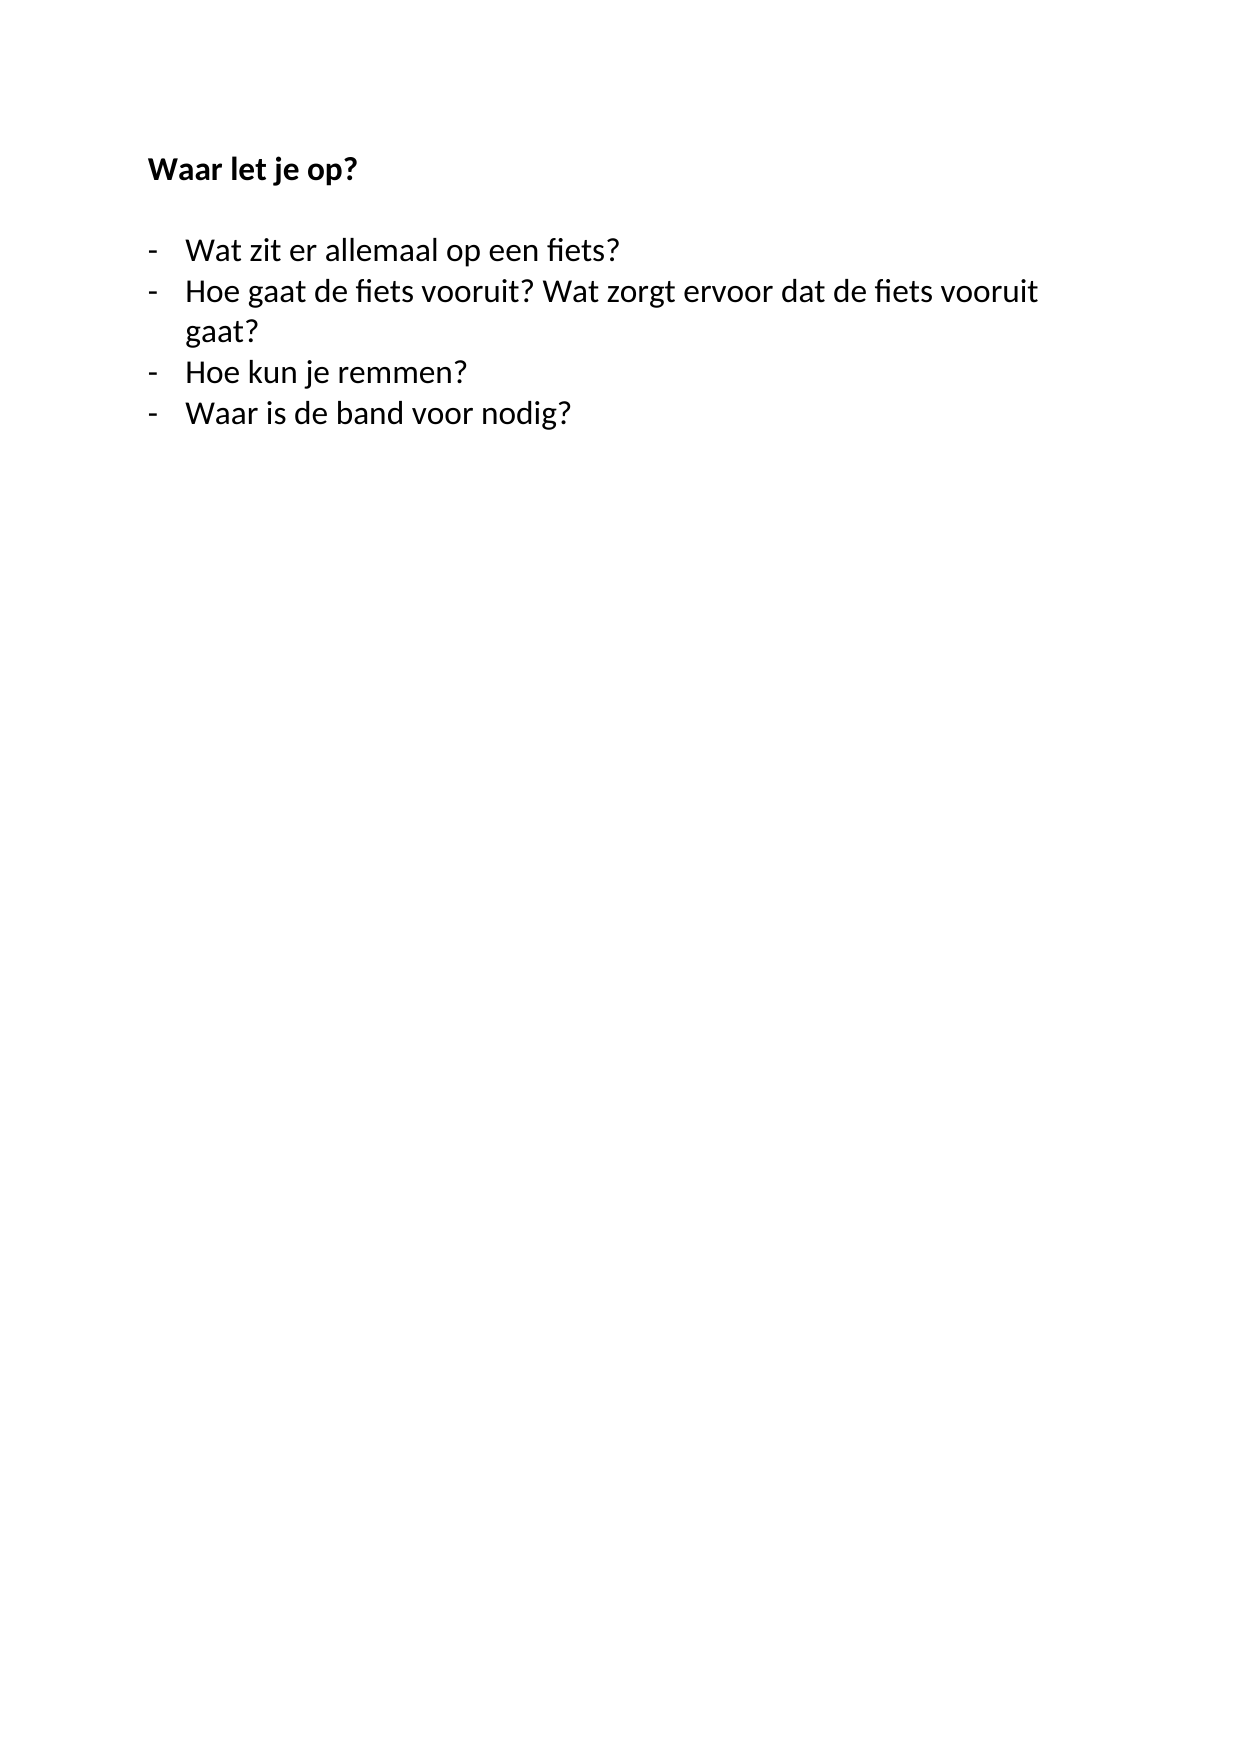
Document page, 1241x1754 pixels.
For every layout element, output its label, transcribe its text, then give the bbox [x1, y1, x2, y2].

list Hoe kun je remmen? [148, 351, 1093, 392]
list Waar is de band voor nodig? [148, 392, 1093, 433]
text Waar let je op? [148, 148, 1093, 188]
list Hoe gaat de fiets vooruit? Wat zorgt ervoor dat de fiets vooruit gaat? [148, 270, 1093, 351]
list Wat zit er allemaal op een fiets? [148, 229, 1093, 270]
